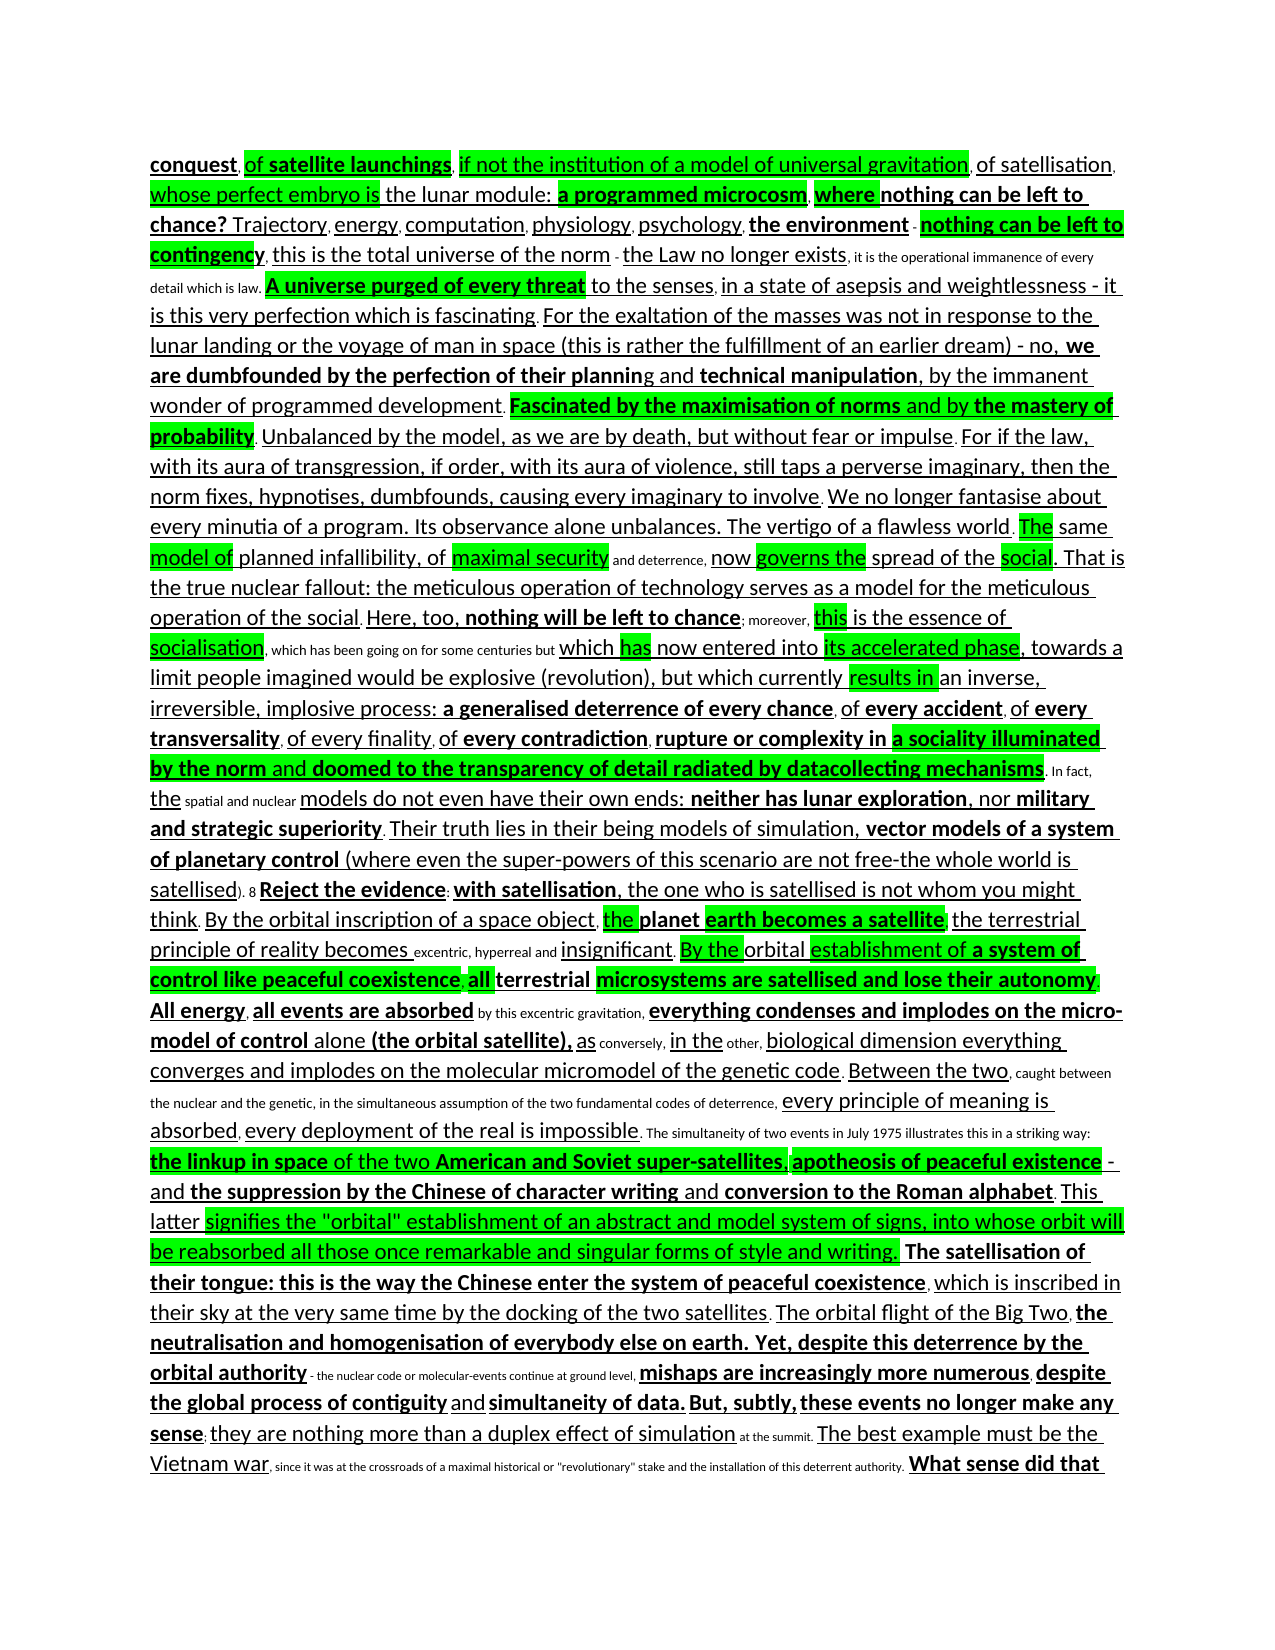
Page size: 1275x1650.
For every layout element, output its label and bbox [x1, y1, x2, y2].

text [150, 150, 1125, 1231]
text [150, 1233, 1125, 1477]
